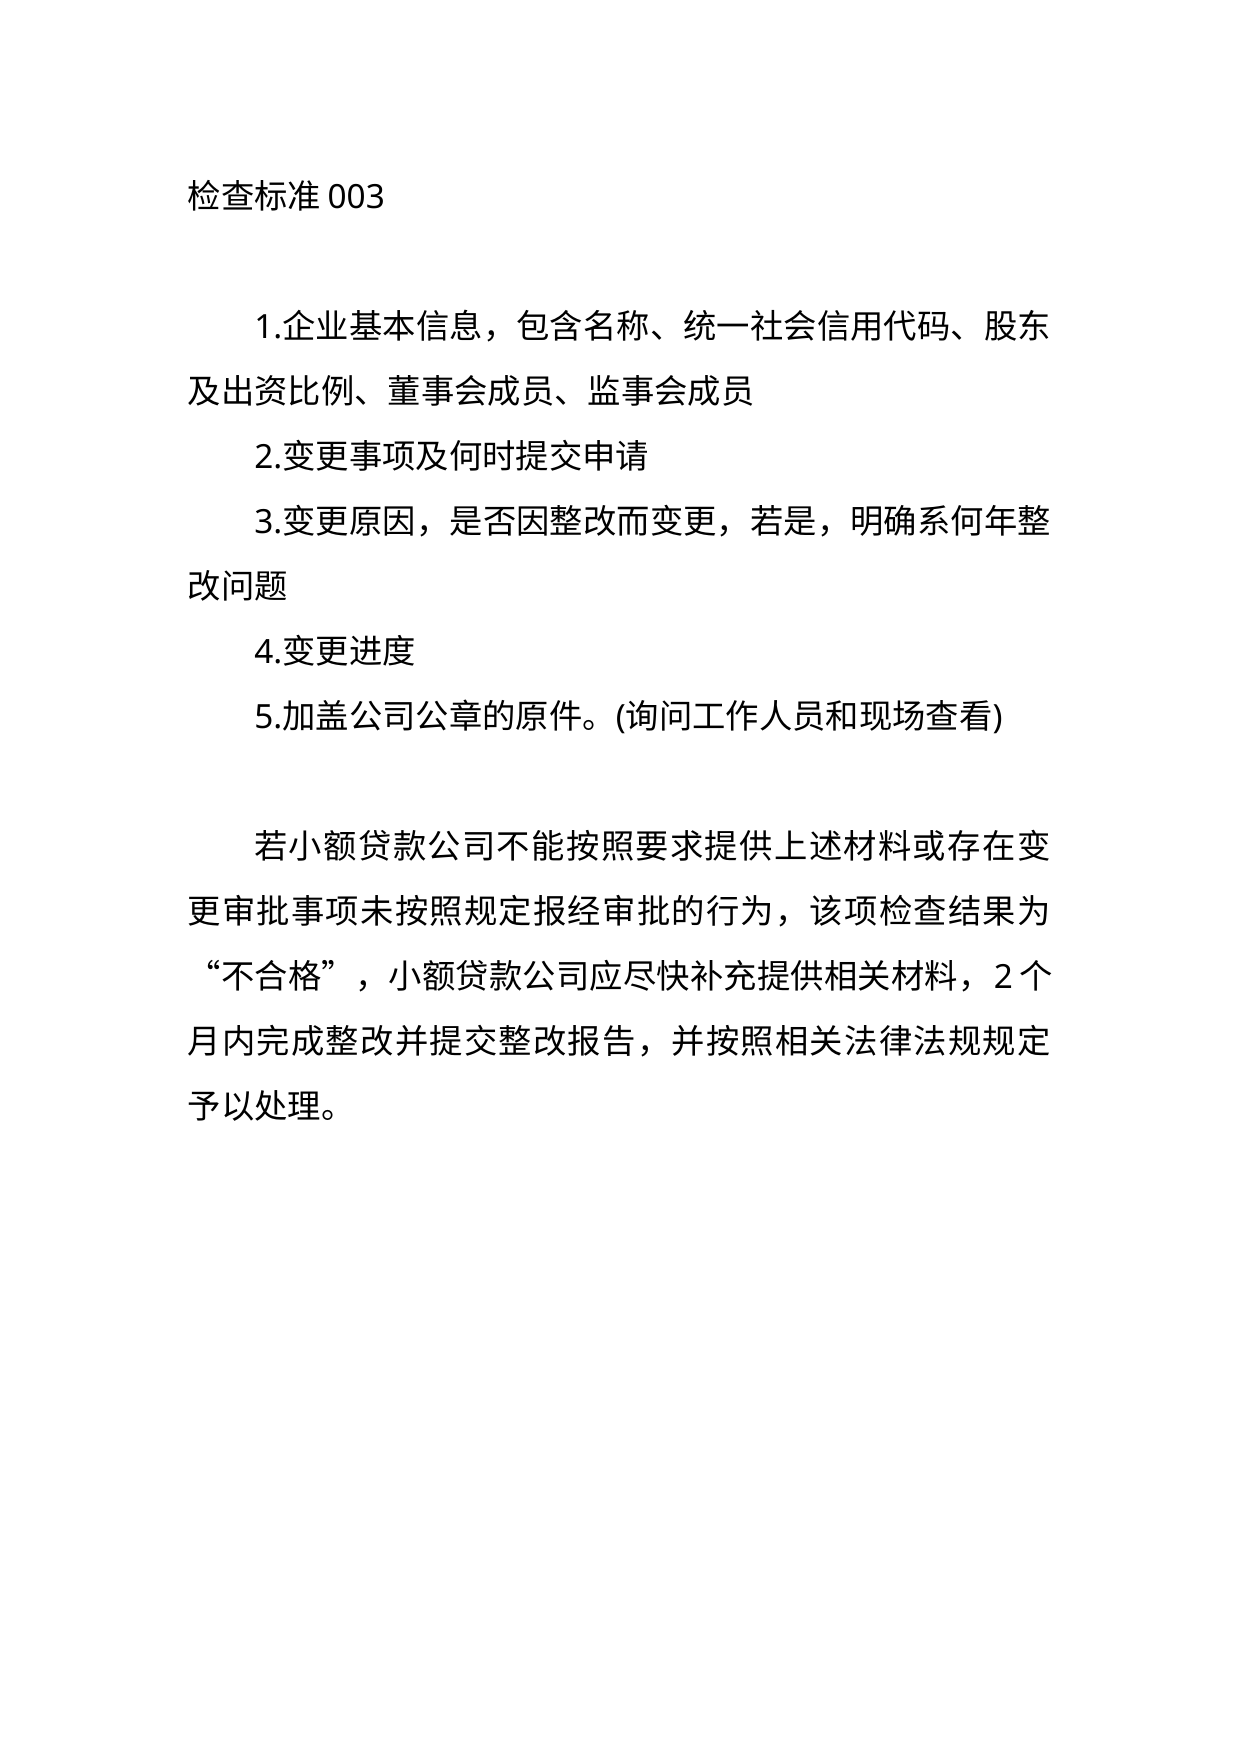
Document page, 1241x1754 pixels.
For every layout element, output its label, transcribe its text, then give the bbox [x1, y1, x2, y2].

text 4.变更进度 [187, 617, 1053, 682]
text 5.加盖公司公章的原件。(询问工作人员和现场查看) [187, 682, 1053, 747]
text 3.变更原因，是否因整改而变更，若是，明确系何年整改问题 [187, 487, 1053, 617]
text 若小额贷款公司不能按照要求提供上述材料或存在变更审批事项未按照规定报经审批的行为，该项检查结果为“不合格”，小额贷款公司应尽快补充提供相关材料，2个月内完成整改并提交整改报告，并按照相关法律法规规定予以处理。 [187, 812, 1053, 1137]
text 2.变更事项及何时提交申请 [187, 422, 1053, 487]
text 1.企业基本信息，包含名称、统一社会信用代码、股东及出资比例、董事会成员、监事会成员 [187, 292, 1053, 422]
text 检查标准003 [187, 162, 1053, 227]
